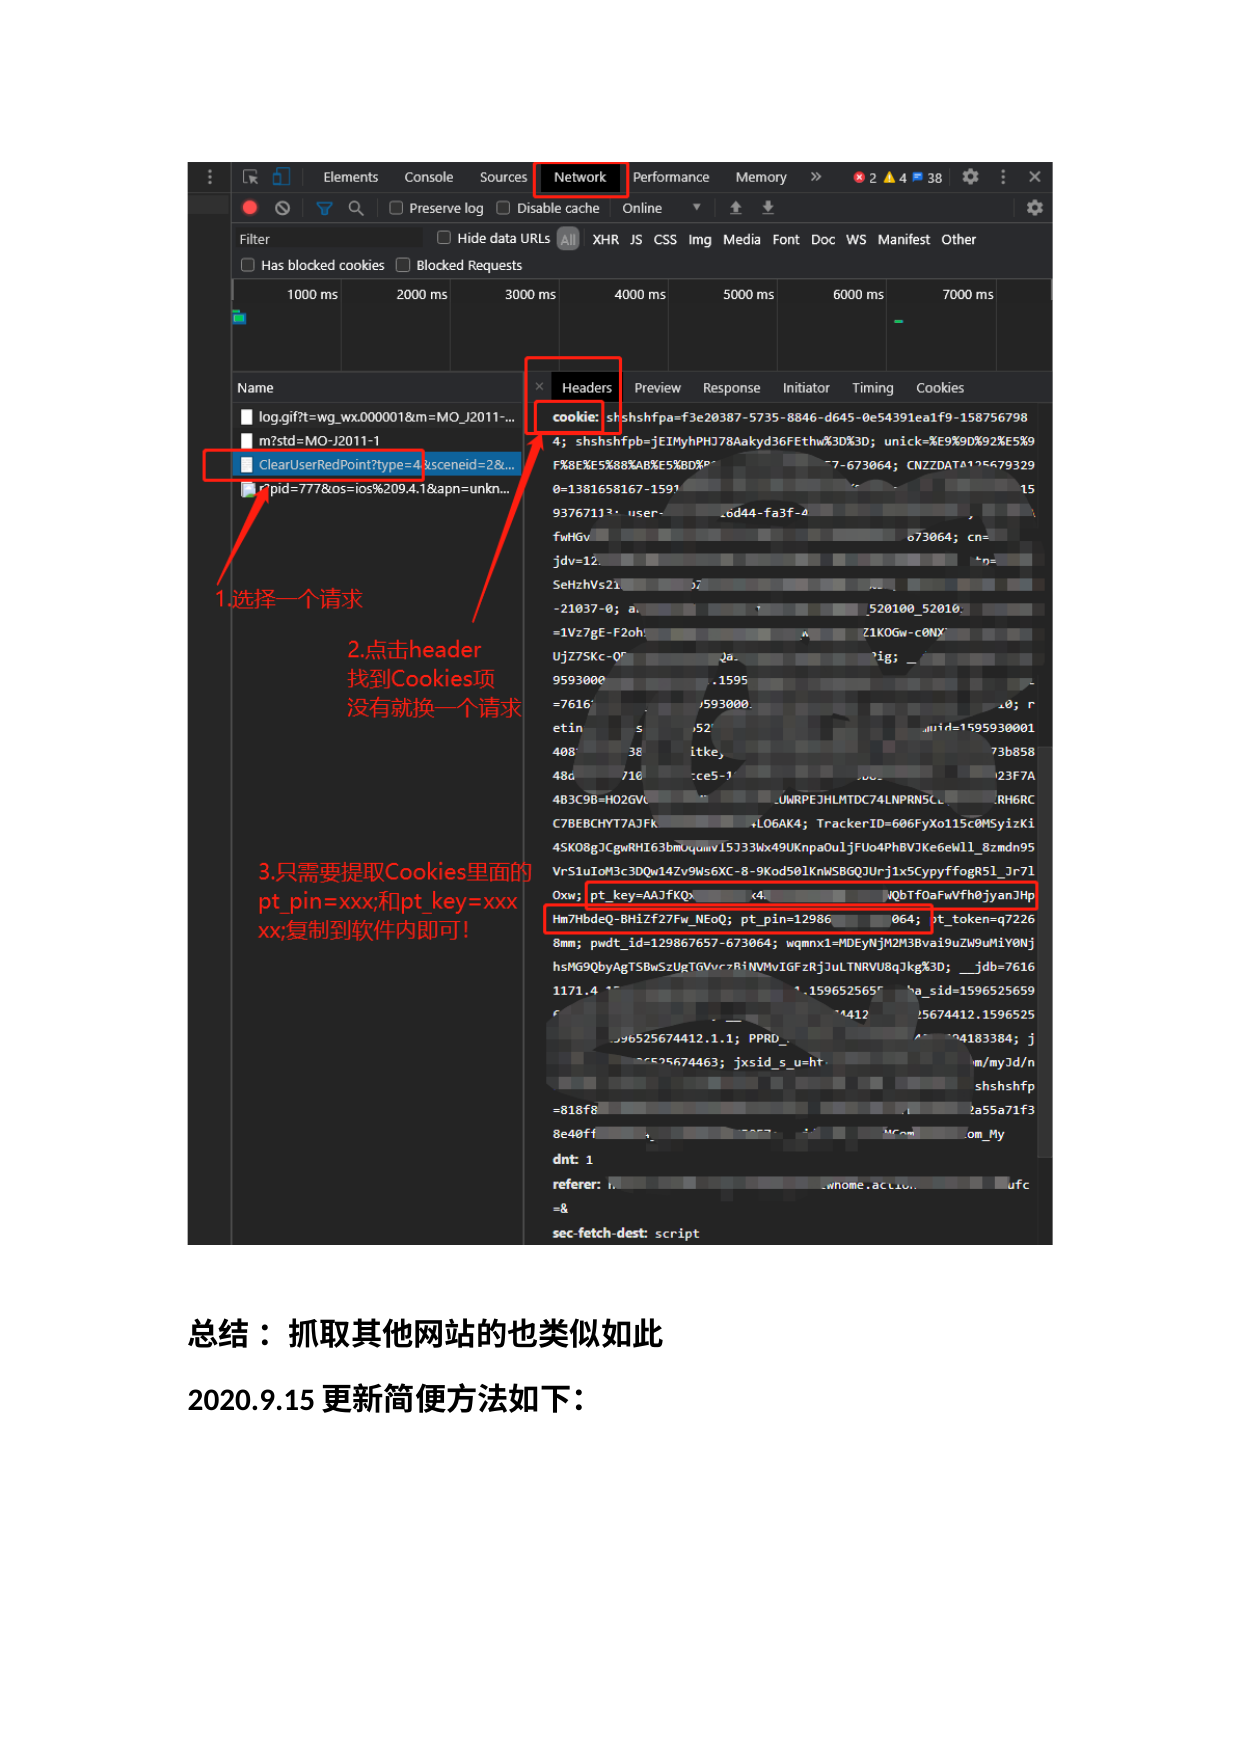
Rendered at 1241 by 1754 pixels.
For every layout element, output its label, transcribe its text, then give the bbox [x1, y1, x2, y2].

picture [187, 162, 1053, 1245]
text 总结 ：抓取其他网站的也类似如此 [187, 1299, 1053, 1364]
text 2020.9.15更新简便方法如下： [187, 1364, 1053, 1429]
